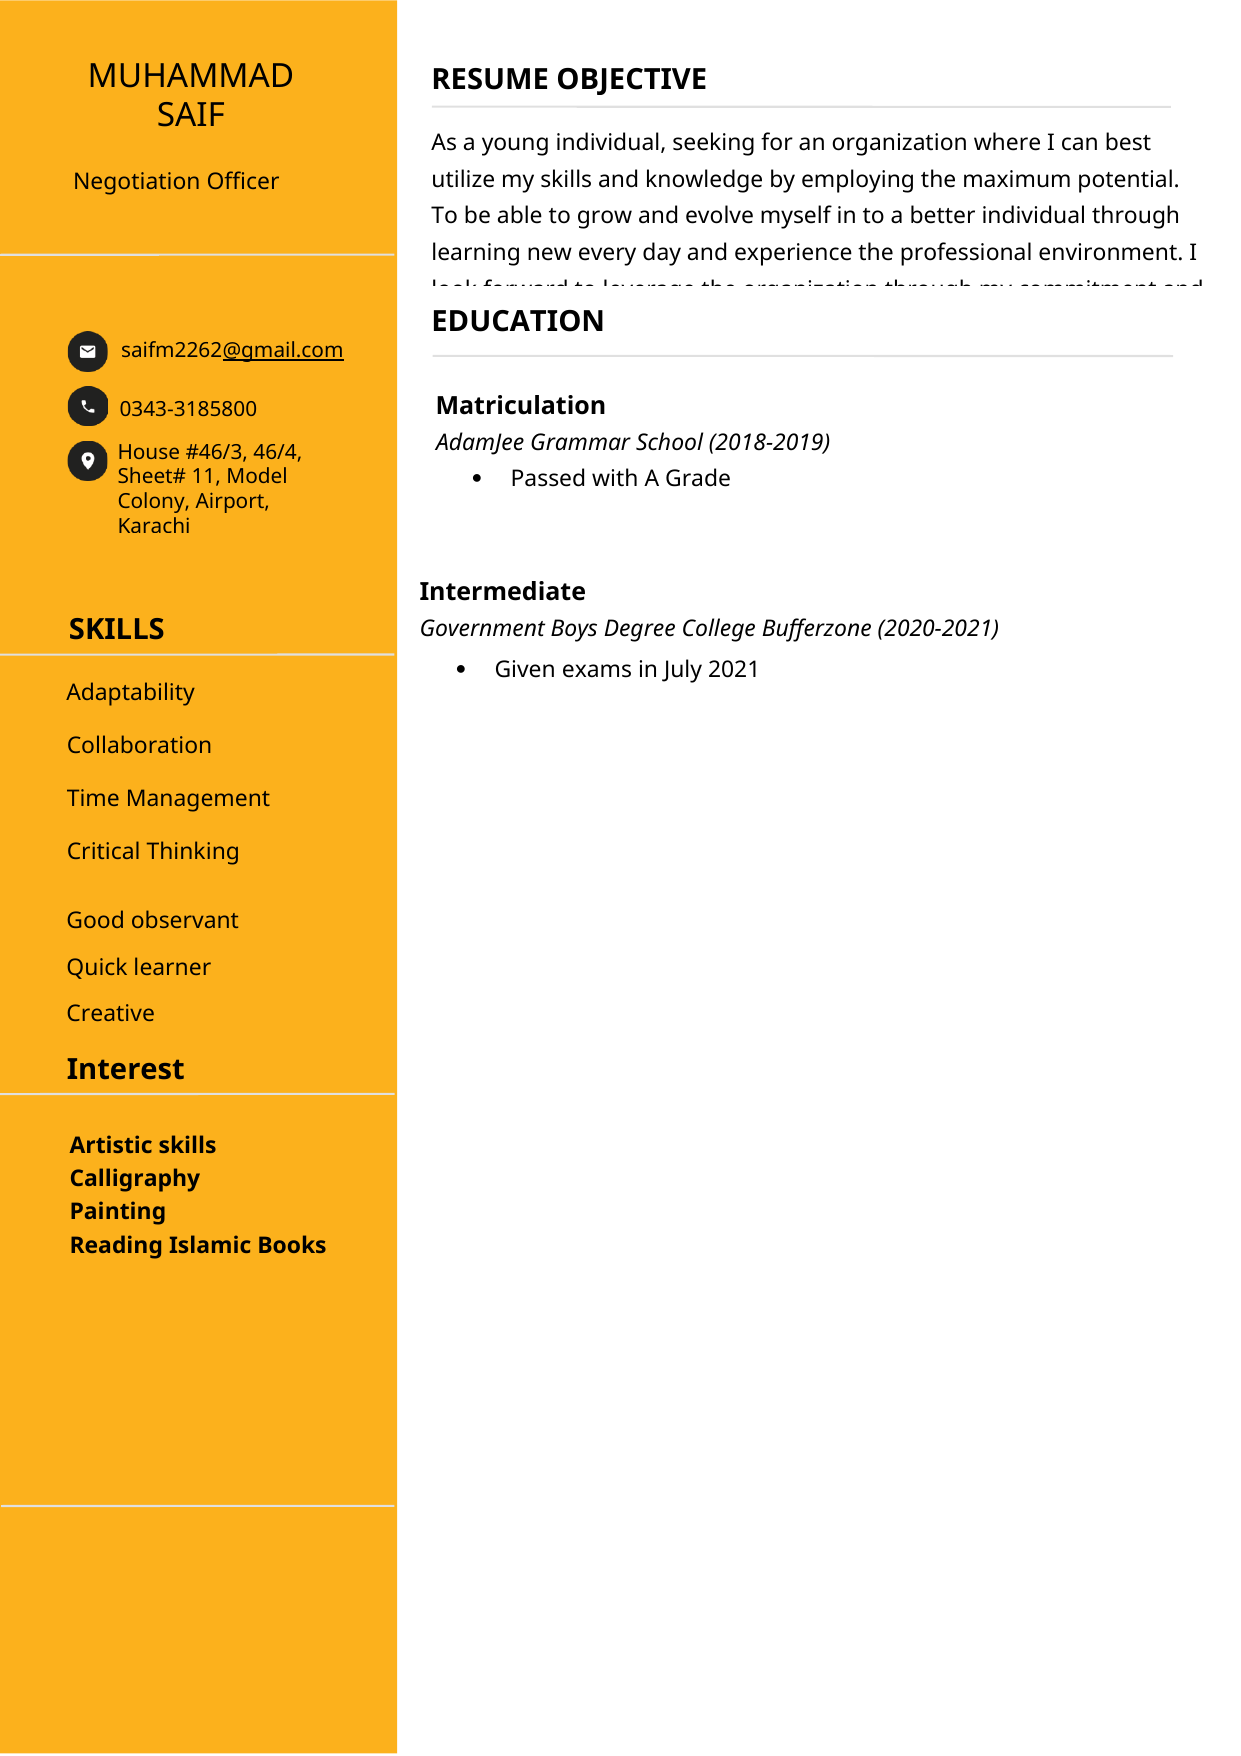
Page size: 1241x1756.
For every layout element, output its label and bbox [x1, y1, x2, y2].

picture [67, 441, 108, 481]
picture [67, 386, 108, 426]
picture [67, 331, 108, 372]
